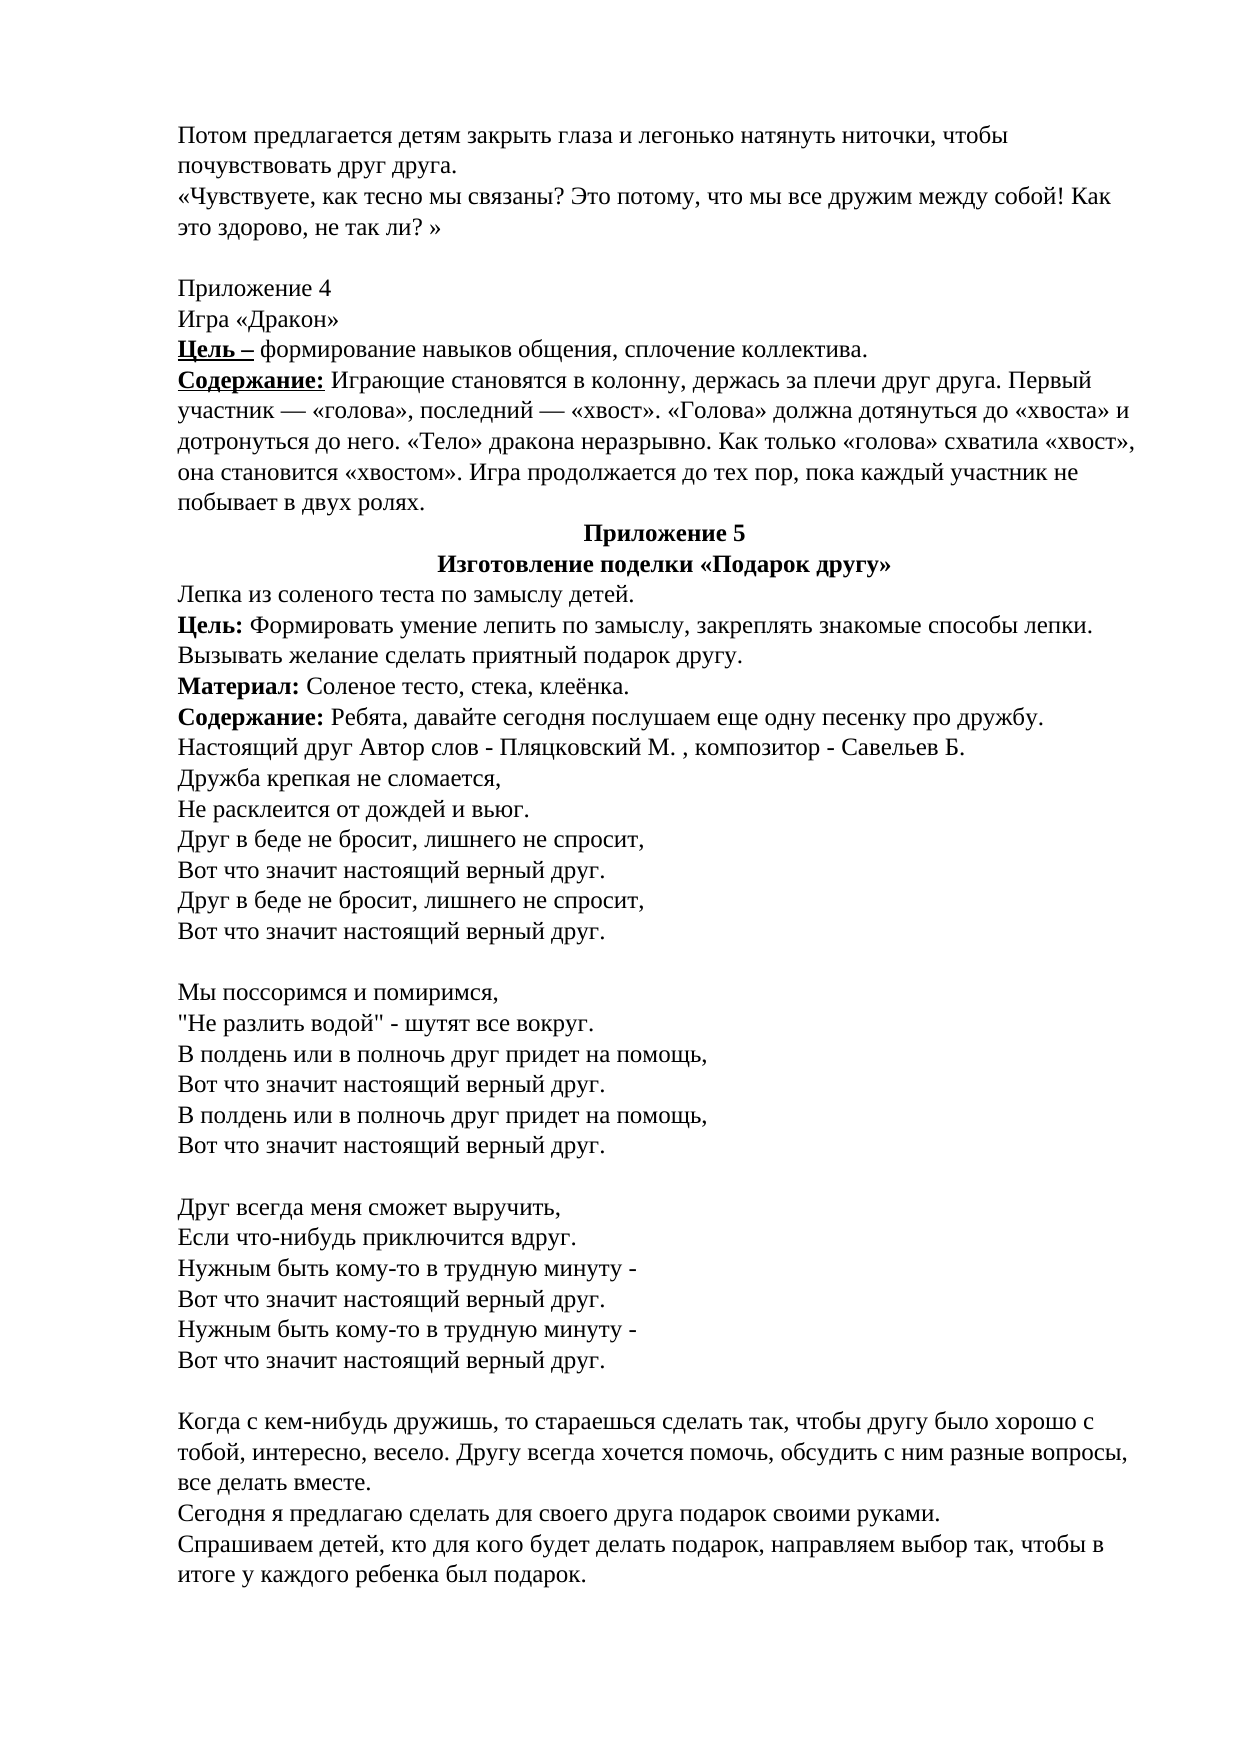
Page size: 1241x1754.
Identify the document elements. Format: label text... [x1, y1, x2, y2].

text Лепка из соленого теста по замыслу детей. Цель: Формировать умение лепить по замыслу, закреплять знакомые способы лепки. Вызывать желание сделать приятный подарок другу. Материал: Соленое тесто, стека, клеёнка. Содержание: Ребята, давайте сегодня послушаем еще одну песенку про дружбу. Настоящий друг Автор слов - Пляцковский М. , композитор - Савельев Б. Дружба крепкая не сломается, Не расклеится от дождей и вьюг. Друг в беде не бросит, лишнего не спросит, Вот что значит настоящий верный друг. Друг в беде не бросит, лишнего не спросит, Вот что значит настоящий верный друг. Мы поссоримся и помиримся, "Не разлить водой" - шутят все вокруг. В полдень или в полночь друг придет на помощь, Вот что значит настоящий верный друг. В полдень или в полночь друг придет на помощь, Вот что значит настоящий верный друг. Друг всегда меня сможет выручить, Если что-нибудь приключится вдруг. Нужным быть кому-то в трудную минуту - Вот что значит настоящий верный друг. Нужным быть кому-то в трудную минуту - Вот что значит настоящий верный друг. Когда с кем-нибудь дружишь, то стараешься сделать так, чтобы другу было хорошо с тобой, интересно, весело. Другу всегда хочется помочь, обсудить с ним разные вопросы, все делать вместе. Сегодня я предлагаю сделать для своего друга подарок своими руками. Спрашиваем детей, кто для кого будет делать подарок, направляем выбор так, чтобы в итоге у каждого ребенка был подарок. [177, 577, 1152, 1588]
text Приложение 5 [177, 516, 1152, 547]
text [177, 118, 1152, 302]
text Изготовление поделки «Подарок другу» [177, 547, 1152, 577]
text Игра «Дракон» Цель – формирование навыков общения, сплочение коллектива. Содержание: Играющие становятся в колонну, держась за плечи друг друга. Первый участник — «голова», последний — «хвост». «Голова» должна дотянуться до «хвоста» и дотронуться до него. «Тело» дракона неразрывно. Как только «голова» схватила «хвост», она становится «хвостом». Игра продолжается до тех пор, пока каждый участник не побывает в двух ролях. [177, 302, 1152, 516]
